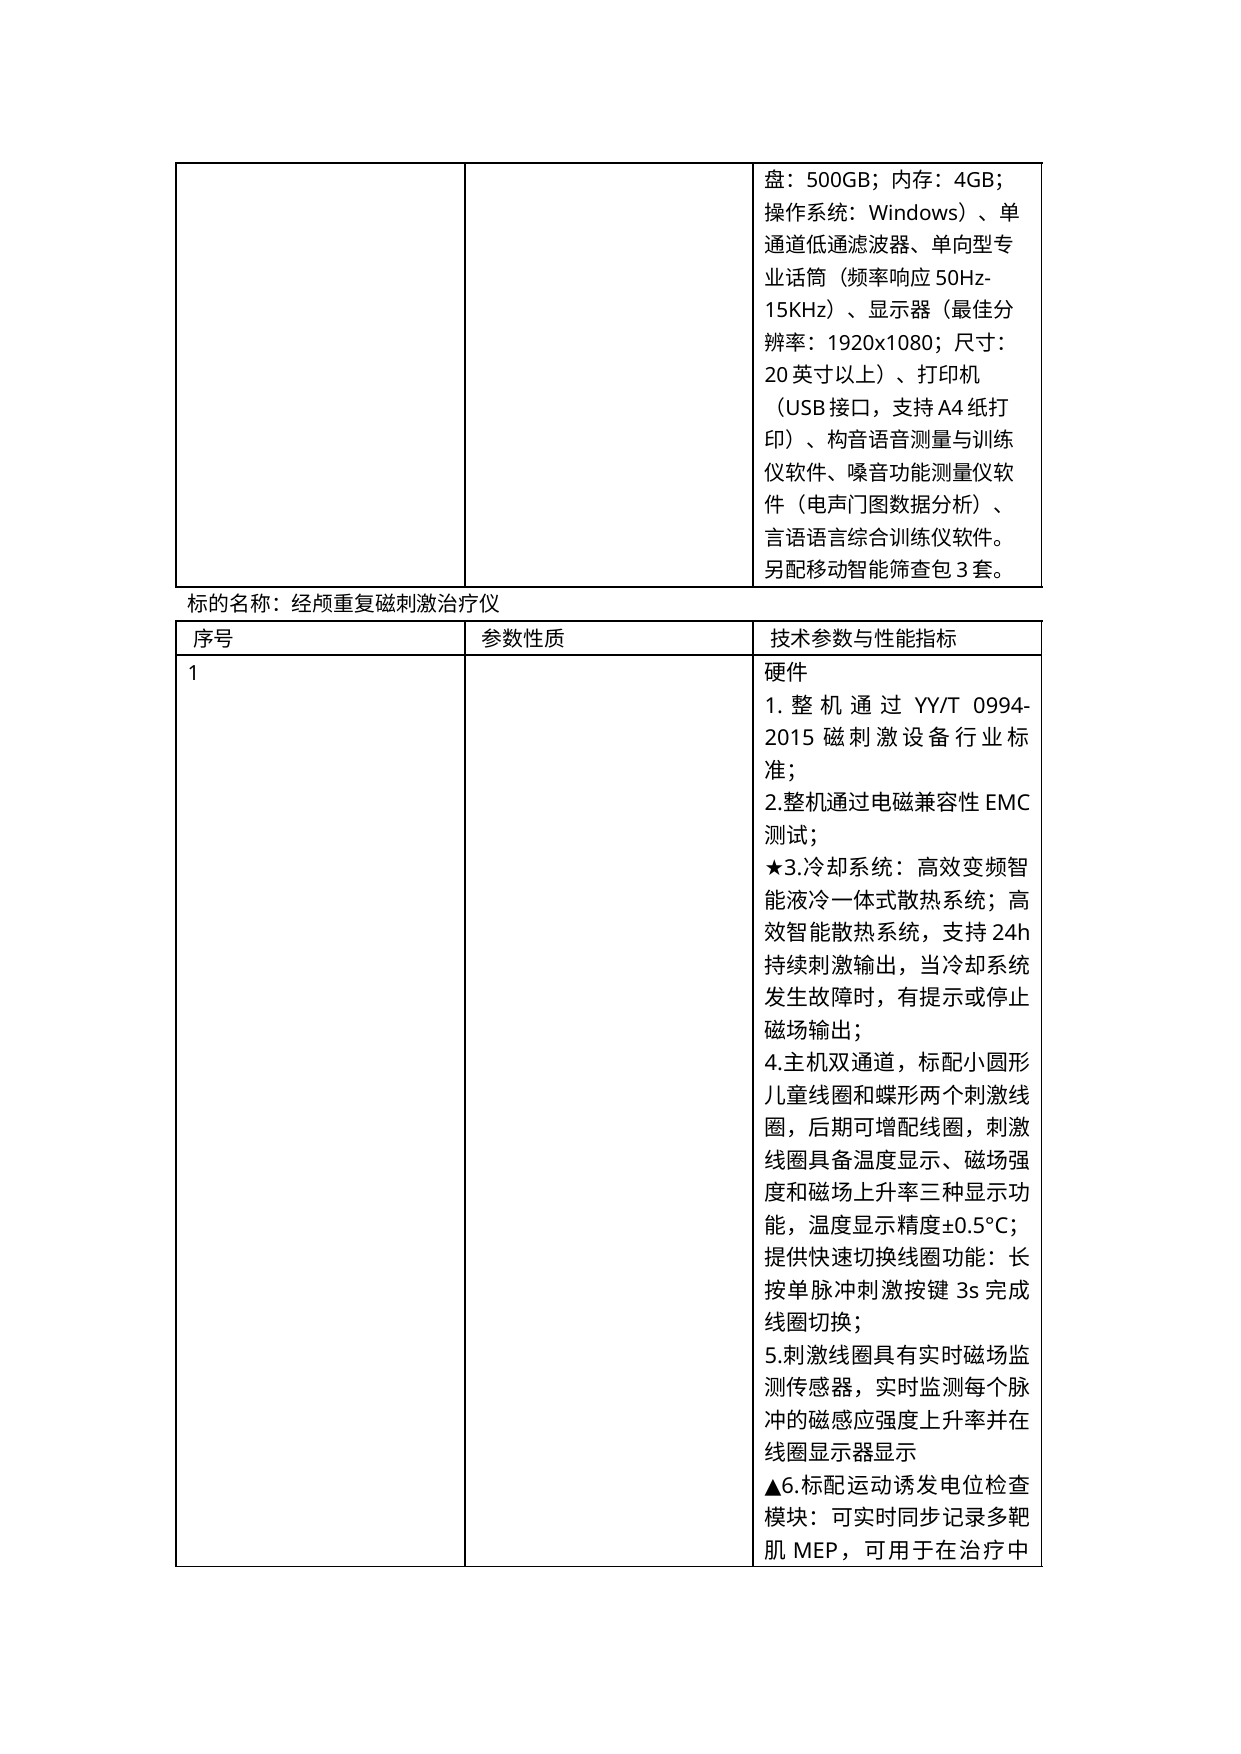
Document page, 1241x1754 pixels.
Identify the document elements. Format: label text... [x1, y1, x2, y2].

table_header 序号 [177, 622, 464, 654]
table_cell 1 [177, 656, 464, 1566]
table_cell [466, 656, 752, 1566]
table_header 参数性质 [466, 622, 752, 654]
table_cell 1 [177, 164, 464, 586]
table_header 技术参数与性能指标 [754, 622, 1041, 654]
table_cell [754, 164, 1041, 586]
table_cell [466, 164, 752, 586]
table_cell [754, 656, 1041, 1566]
text 标的名称：经颅重复磁刺激治疗仪 [187, 588, 1053, 620]
